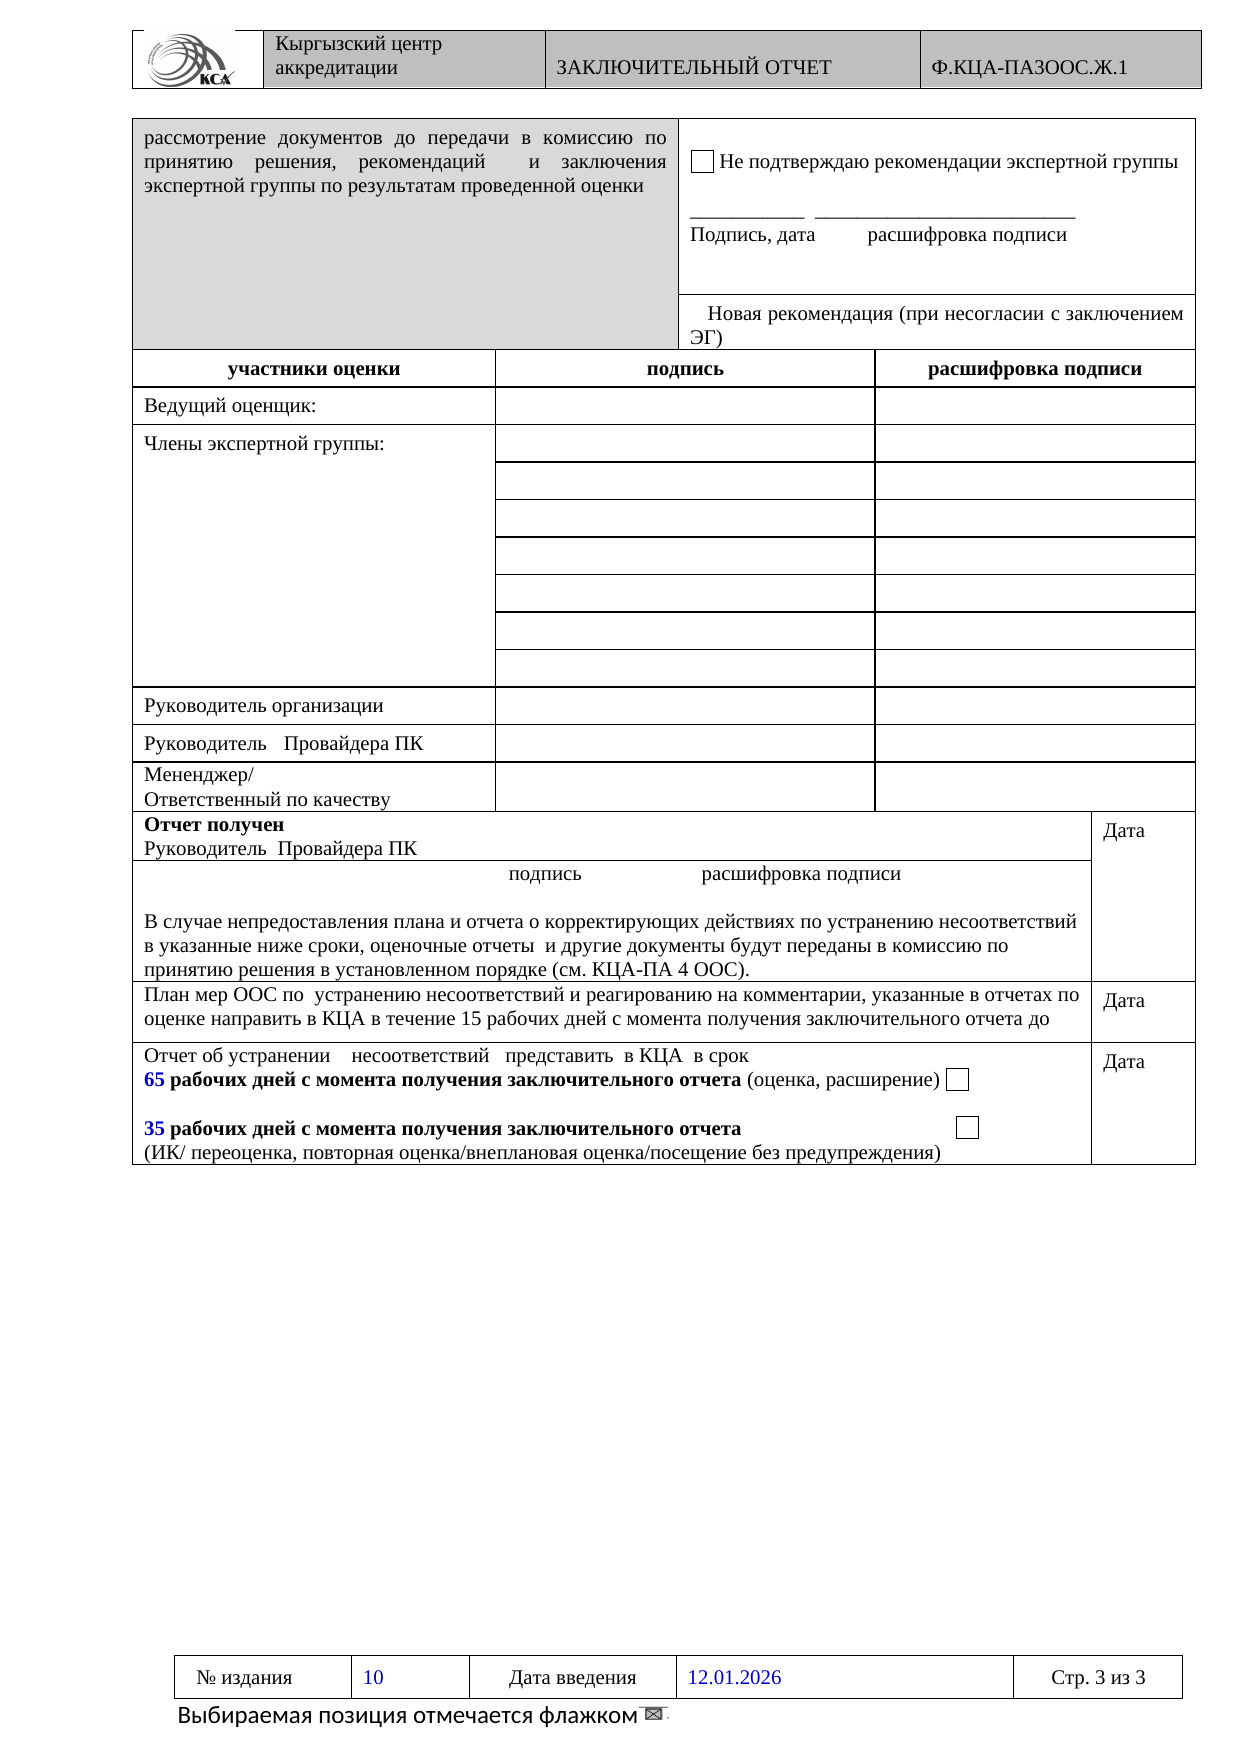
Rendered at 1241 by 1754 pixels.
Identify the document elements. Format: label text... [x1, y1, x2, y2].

table_cell [496, 425, 874, 461]
table_cell Члены экспертной группы: [133, 425, 495, 686]
table_cell [876, 425, 1195, 461]
table_cell [496, 575, 874, 611]
table_cell [496, 538, 874, 574]
picture [143, 30, 236, 87]
table_cell Отчет об устранении несоответствий представить в КЦА в срок 65 рабочих дней с момента получения заключительного отчета (оценка, расширение) 35 рабочих дней с момента получения заключительного отчета (ИК/ переоценка, повторная оценка/внеплановая оценка/посещение без предупреждения) [133, 1043, 1091, 1164]
table_cell Руководитель организации [133, 688, 495, 724]
table_cell [496, 613, 874, 649]
table_cell [876, 650, 1195, 686]
table_cell [876, 463, 1195, 499]
table_cell [876, 725, 1195, 761]
picture [638, 1706, 669, 1724]
table_cell План мер ООС по устранению несоответствий и реагированию на комментарии, указанные в отчетах по оценке направить в КЦА в течение 15 рабочих дней с момента получения заключительного отчета до [133, 982, 1091, 1042]
table_cell [876, 538, 1195, 574]
table_cell Ведущий оценщик: [133, 388, 495, 424]
table_cell [496, 688, 874, 724]
table_cell Новая рекомендация (при несогласии с заключением ЭГ) [679, 295, 1195, 349]
table_cell [496, 500, 874, 536]
table_cell участники оценки [133, 350, 495, 386]
table_cell [876, 388, 1195, 424]
table_cell [496, 650, 874, 686]
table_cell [679, 119, 1195, 294]
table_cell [133, 119, 678, 349]
table_cell [876, 575, 1195, 611]
table_cell [496, 463, 874, 499]
table_cell [496, 725, 874, 761]
table_cell [496, 763, 874, 811]
table_cell подпись расшифровка подписи В случае непредоставления плана и отчета о корректирующих действиях по устранению несоответствий в указанные ниже сроки, оценочные отчеты и другие документы будут переданы в комиссию по принятию решения в установленном порядке (см. КЦА-ПА 4 ООС). [133, 861, 1091, 981]
table_cell Дата [1092, 982, 1195, 1042]
table_cell Руководитель Провайдера ПК [133, 725, 495, 761]
table_cell [876, 763, 1195, 811]
table_cell расшифровка подписи [876, 350, 1195, 386]
table_cell Мененджер/ Ответственный по качеству [133, 763, 495, 811]
table_cell [496, 388, 874, 424]
table_cell подпись [496, 350, 874, 386]
table_cell Дата [1092, 812, 1195, 981]
table_cell [876, 613, 1195, 649]
table_cell [876, 688, 1195, 724]
table_cell Дата [1092, 1043, 1195, 1164]
table_cell Отчет получен Руководитель Провайдера ПК [133, 812, 1091, 860]
table_cell [876, 500, 1195, 536]
